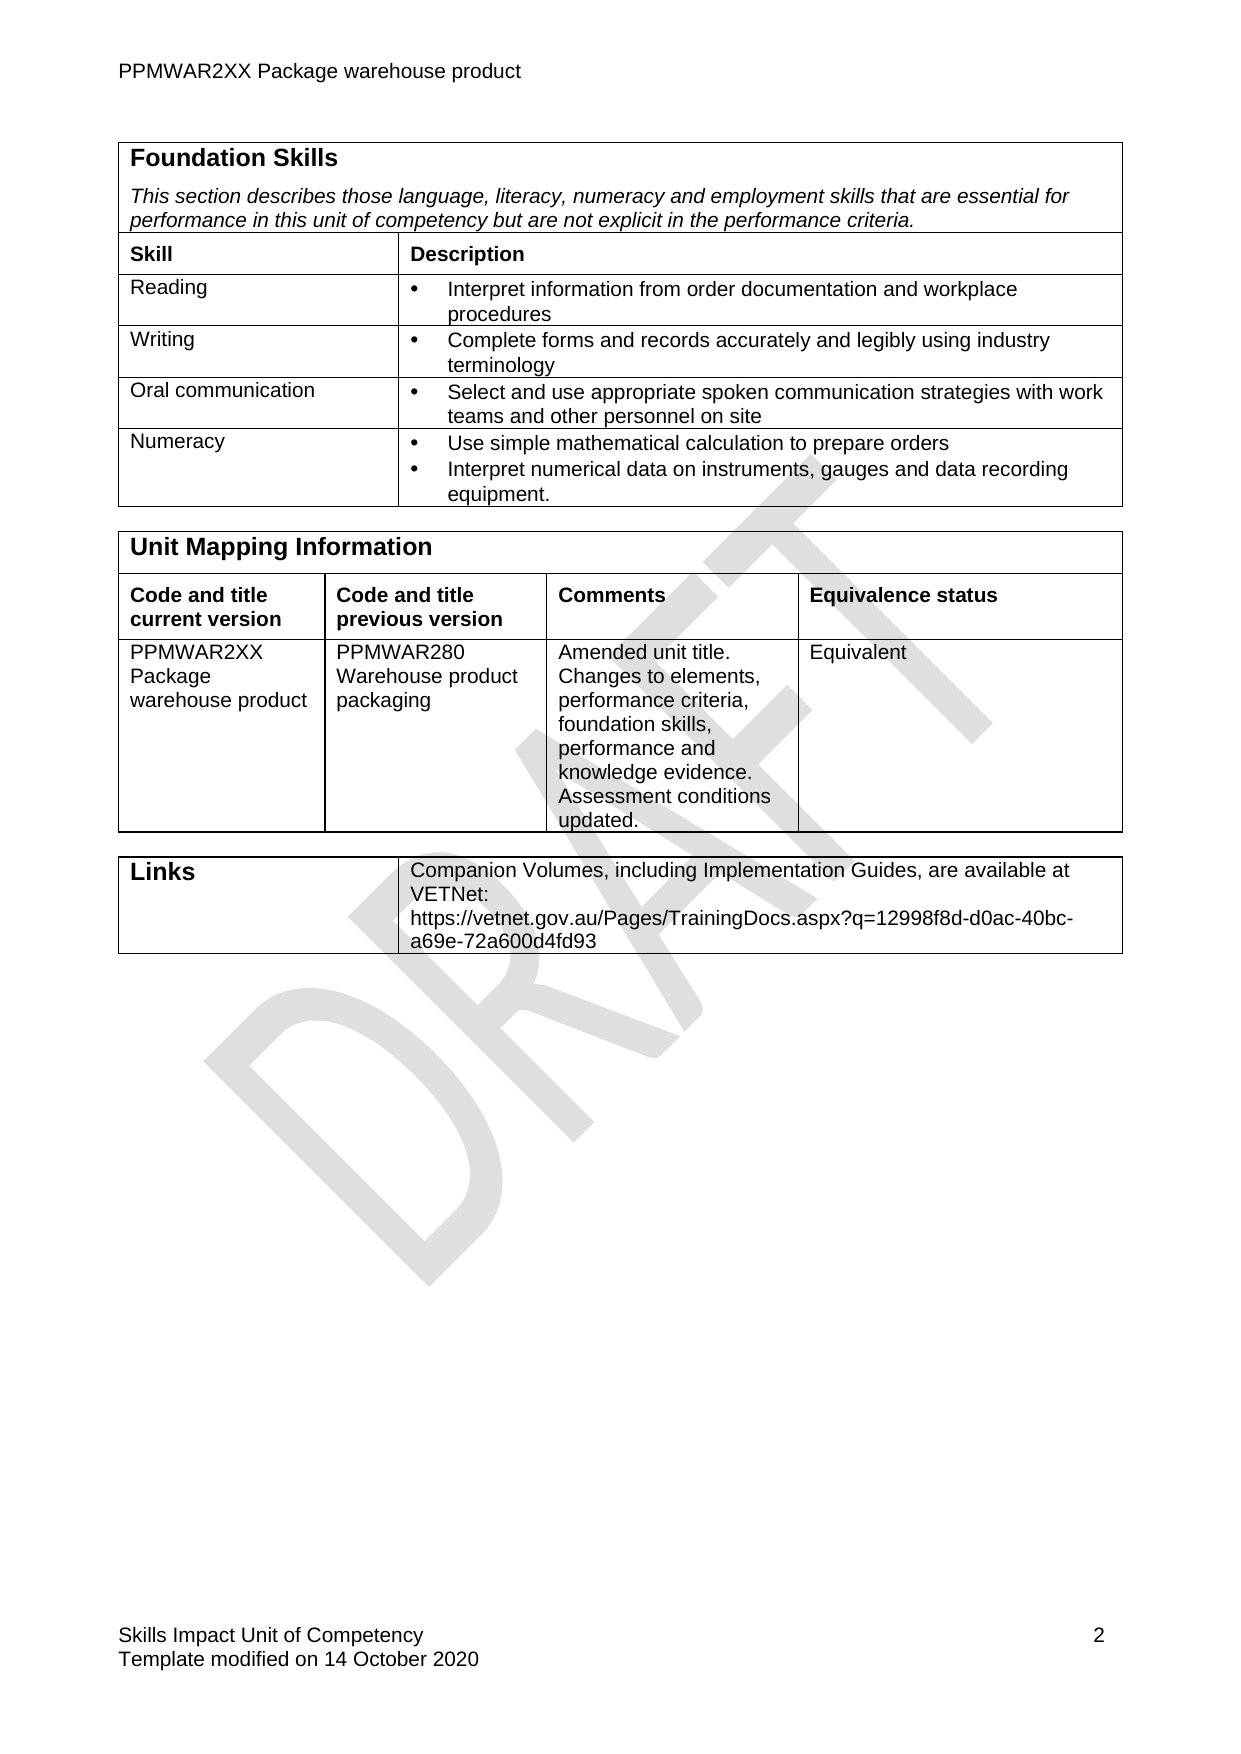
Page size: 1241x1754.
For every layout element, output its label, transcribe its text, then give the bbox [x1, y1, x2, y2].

table_cell Select and use appropriate spoken communication strategies with work teams and other personnel on site [399, 378, 1122, 428]
table_cell Code and title previous version [326, 574, 546, 639]
table_cell Use simple mathematical calculation to prepare orders Interpret numerical data on instruments, gauges and data recording equipment. [399, 429, 1122, 506]
table_cell Comments [547, 574, 798, 639]
table_cell Description [399, 233, 1122, 274]
table_cell PPMWAR2XX Package warehouse product [119, 640, 324, 831]
table_cell Equivalent [799, 640, 1122, 831]
table_cell PPMWAR280 Warehouse product packaging [326, 640, 546, 831]
table_cell Interpret information from order documentation and workplace procedures [399, 275, 1122, 325]
table_header Foundation Skills This section describes those language, literacy, numeracy and employment skills that are essential for performance in this unit of competency but are not explicit in the performance criteria. [119, 143, 1122, 232]
table_cell Oral communication [119, 378, 398, 428]
table_header Companion Volumes, including Implementation Guides, are available at VETNet: https://vetnet.gov.au/Pages/TrainingDocs.aspx?q=12998f8d-d0ac-40bc-a69e-72a600d4fd93 [399, 858, 1122, 953]
table_cell Skill [119, 233, 398, 274]
table_header Unit Mapping Information [119, 532, 1122, 573]
table_cell Reading [119, 275, 398, 325]
table_cell Numeracy [119, 429, 398, 506]
table_cell Code and title current version [119, 574, 324, 639]
table_cell Amended unit title. Changes to elements, performance criteria, foundation skills, performance and knowledge evidence. Assessment conditions updated. [547, 640, 798, 831]
table_header Links [119, 858, 398, 953]
table_cell Equivalence status [799, 574, 1122, 639]
table_cell Complete forms and records accurately and legibly using industry terminology [399, 326, 1122, 377]
table_cell Writing [119, 326, 398, 377]
